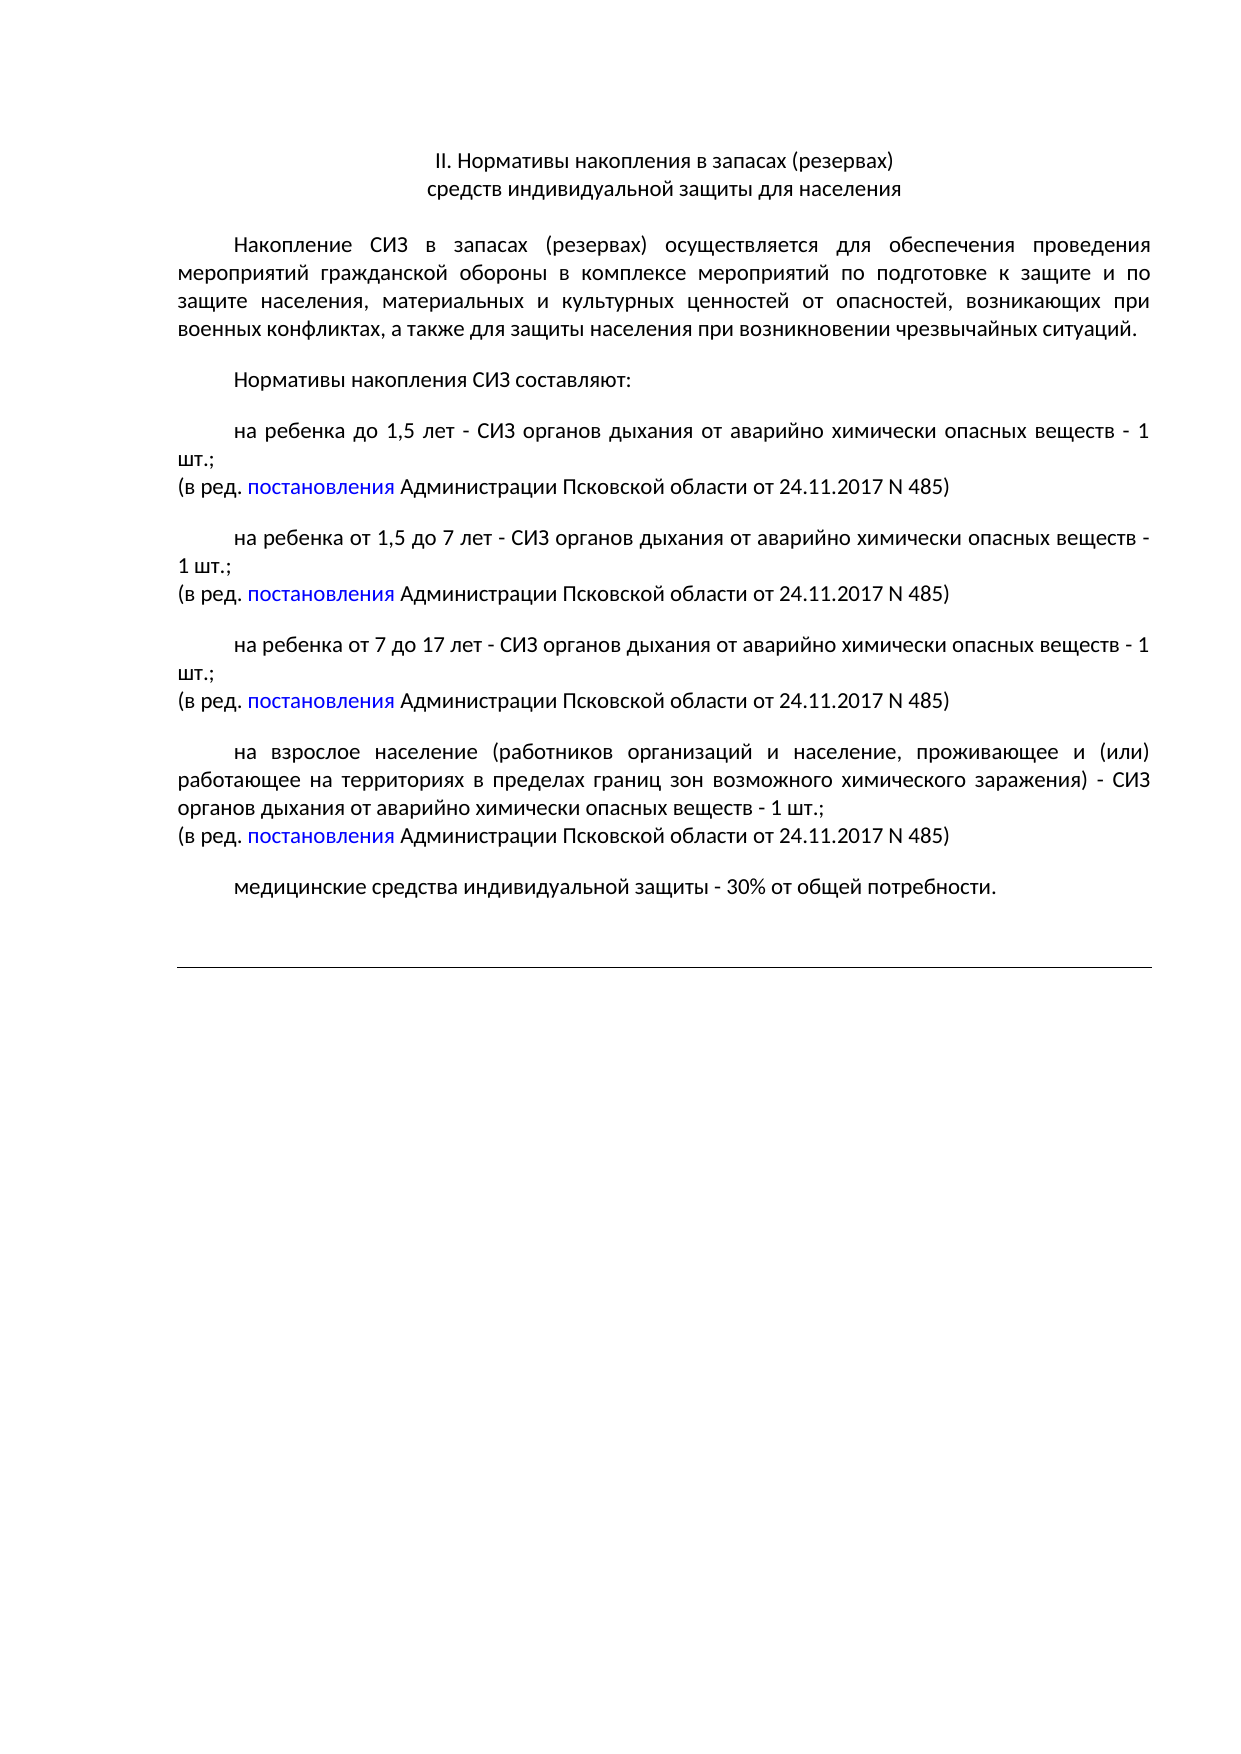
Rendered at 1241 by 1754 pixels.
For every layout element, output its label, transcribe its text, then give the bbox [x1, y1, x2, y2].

text (в ред. постановления Администрации Псковской области от 24.11.2017 N 485) [177, 579, 1152, 607]
text средств индивидуальной защиты для населения [177, 174, 1152, 202]
text на ребенка от 7 до 17 лет - СИЗ органов дыхания от аварийно химически опасных веществ - 1 шт.; [177, 630, 1152, 686]
text медицинские средства индивидуальной защиты - 30% от общей потребности. [177, 872, 1152, 900]
text (в ред. постановления Администрации Псковской области от 24.11.2017 N 485) [177, 821, 1152, 849]
text на взрослое население (работников организаций и население, проживающее и (или) работающее на территориях в пределах границ зон возможного химического заражения) - СИЗ органов дыхания от аварийно химически опасных веществ - 1 шт.; [177, 737, 1152, 821]
text (в ред. постановления Администрации Псковской области от 24.11.2017 N 485) [177, 472, 1152, 500]
text Нормативы накопления СИЗ составляют: [177, 365, 1152, 393]
text (в ред. постановления Администрации Псковской области от 24.11.2017 N 485) [177, 686, 1152, 714]
text на ребенка от 1,5 до 7 лет - СИЗ органов дыхания от аварийно химически опасных веществ - 1 шт.; [177, 523, 1152, 579]
text на ребенка до 1,5 лет - СИЗ органов дыхания от аварийно химически опасных веществ - 1 шт.; [177, 416, 1152, 472]
text Накопление СИЗ в запасах (резервах) осуществляется для обеспечения проведения мероприятий гражданской обороны в комплексе мероприятий по подготовке к защите и по защите населения, материальных и культурных ценностей от опасностей, возникающих при военных конфликтах, а также для защиты населения при возникновении чрезвычайных ситуаций. [177, 230, 1152, 342]
text II. Нормативы накопления в запасах (резервах) [177, 146, 1152, 174]
